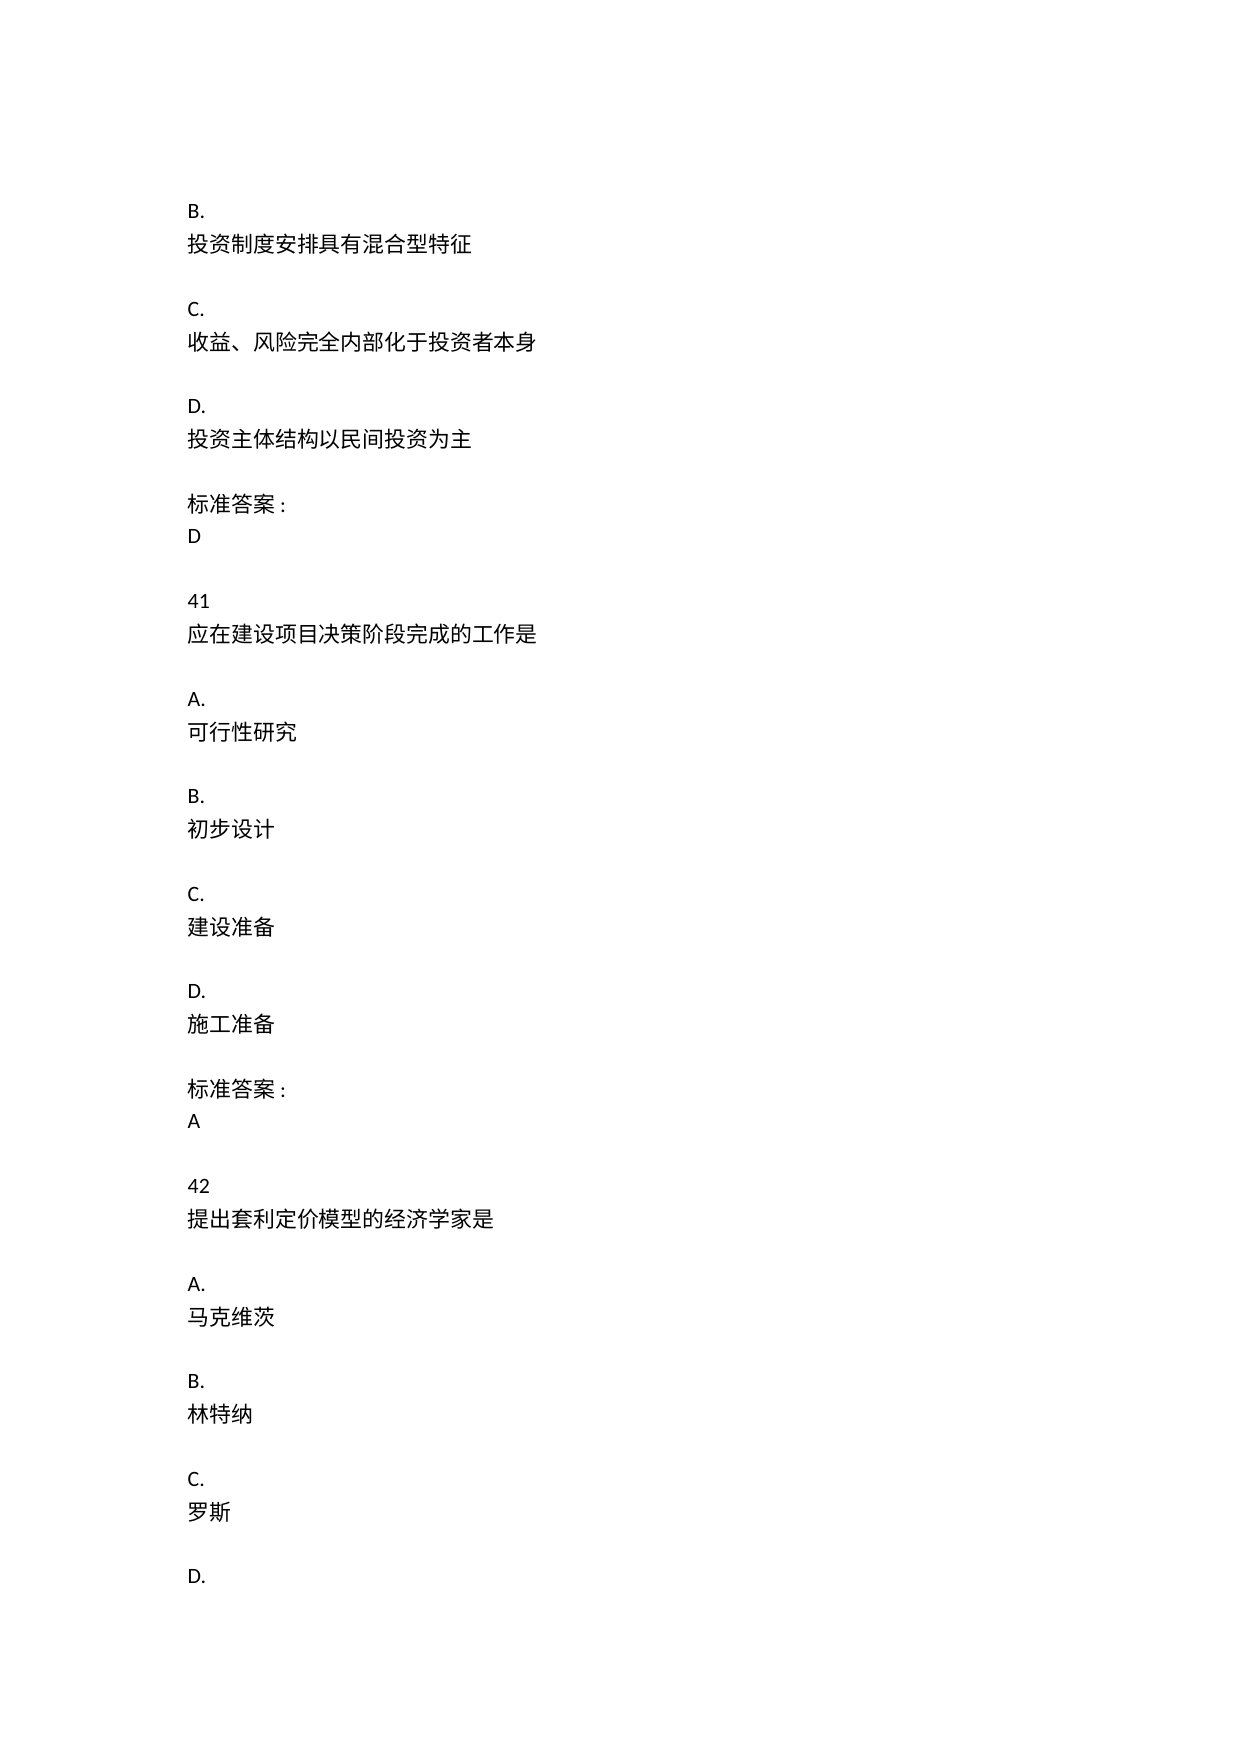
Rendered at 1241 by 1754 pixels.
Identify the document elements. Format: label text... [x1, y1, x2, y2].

text D [187, 519, 1053, 552]
text C. [187, 292, 1053, 324]
text 应在建设项目决策阶段完成的工作是 [187, 617, 1053, 649]
text 初步设计 [187, 812, 1053, 844]
text C. [187, 1462, 1053, 1494]
text B. [187, 194, 1053, 227]
text A [187, 1104, 1053, 1137]
text 41 [187, 584, 1053, 617]
text 提出套利定价模型的经济学家是 [187, 1202, 1053, 1234]
text A. [187, 1267, 1053, 1299]
text 可行性研究 [187, 714, 1053, 747]
text 林特纳 [187, 1397, 1053, 1429]
text D. [187, 974, 1053, 1007]
text D. [187, 1559, 1053, 1592]
text C. [187, 877, 1053, 909]
text 马克维茨 [187, 1299, 1053, 1332]
text A. [187, 682, 1053, 714]
text 投资制度安排具有混合型特征 [187, 227, 1053, 259]
text 罗斯 [187, 1494, 1053, 1527]
text 建设准备 [187, 909, 1053, 942]
text 施工准备 [187, 1007, 1053, 1039]
text D. [187, 389, 1053, 422]
text 投资主体结构以民间投资为主 [187, 422, 1053, 454]
text 标准答案 : [187, 487, 1053, 519]
text 标准答案 : [187, 1072, 1053, 1104]
text B. [187, 779, 1053, 812]
text 42 [187, 1169, 1053, 1202]
text B. [187, 1364, 1053, 1397]
text 收益、风险完全内部化于投资者本身 [187, 324, 1053, 357]
